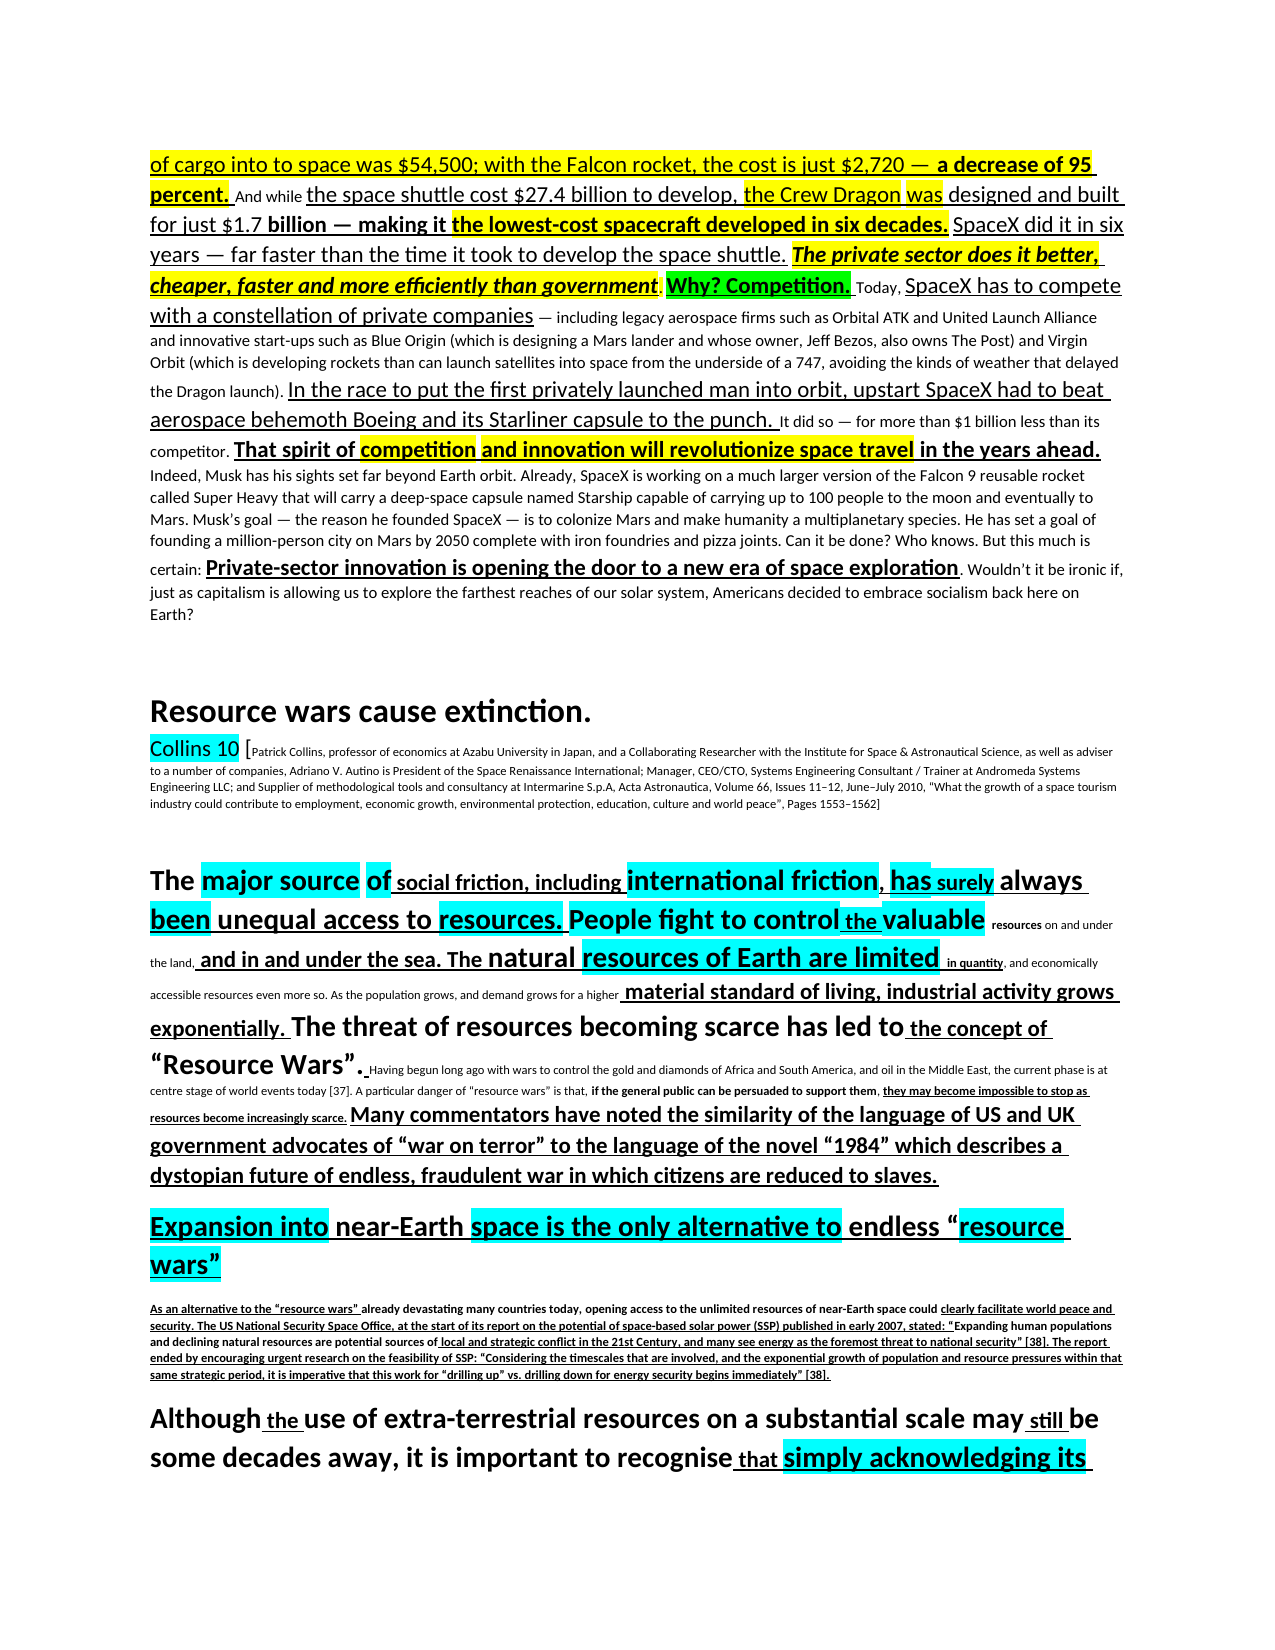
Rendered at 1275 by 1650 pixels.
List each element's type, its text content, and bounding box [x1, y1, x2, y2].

text The major source of social friction, including international friction, has surely always been unequal access to resources. People fight to control the valuable resources on and under the land, and in and under the sea. The natural resources of Earth are limited in quantity, and economically accessible resources even more so. As the population grows, and demand grows for a higher material standard of living, industrial activity grows exponentially. The threat of resources becoming scarce has led to the concept of “Resource Wars”. Having begun long ago with wars to control the gold and diamonds of Africa and South America, and oil in the Middle East, the current phase is at centre stage of world events today [37]. A particular danger of “resource wars” is that, if the general public can be persuaded to support them, they may become impossible to stop as resources become increasingly scarce. Many commentators have noted the similarity of the language of US and UK government advocates of “war on terror” to the language of the novel “1984” which describes a dystopian future of endless, fraudulent war in which citizens are reduced to slaves. [150, 862, 1125, 1189]
text As an alternative to the “resource wars” already devastating many countries today, opening access to the unlimited resources of near-Earth space could clearly facilitate world peace and security. The US National Security Space Office, at the start of its report on the potential of space-based solar power (SSP) published in early 2007, stated: “Expanding human populations and declining natural resources are potential sources of local and strategic conflict in the 21st Century, and many see energy as the foremost threat to national security” [38]. The report ended by encouraging urgent research on the feasibility of SSP: “Considering the timescales that are involved, and the exponential growth of population and resource pressures within that same strategic period, it is imperative that this work for “drilling up” vs. drilling down for energy security begins immediately” [38]. [150, 1301, 1125, 1382]
text Expansion into near-Earth space is the only alternative to endless “resource wars” [150, 1208, 1125, 1282]
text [150, 1400, 1125, 1474]
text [150, 150, 1125, 625]
text Collins 10 [Patrick Collins, professor of economics at Azabu University in Japan, and a Collaborating Researcher with the Institute for Space & Astronautical Science, as well as adviser to a number of companies, Adriano V. Autino is President of the Space Renaissance International; Manager, CEO/CTO, Systems Engineering Consultant / Trainer at Andromeda Systems Engineering LLC; and Supplier of methodological tools and consultancy at Intermarine S.p.A, Acta Astronautica, Volume 66, Issues 11–12, June–July 2010, “What the growth of a space tourism industry could contribute to employment, economic growth, environmental protection, education, culture and world peace”, Pages 1553–1562] [150, 734, 1125, 811]
subtitle Resource wars cause extinction. [150, 690, 1125, 731]
